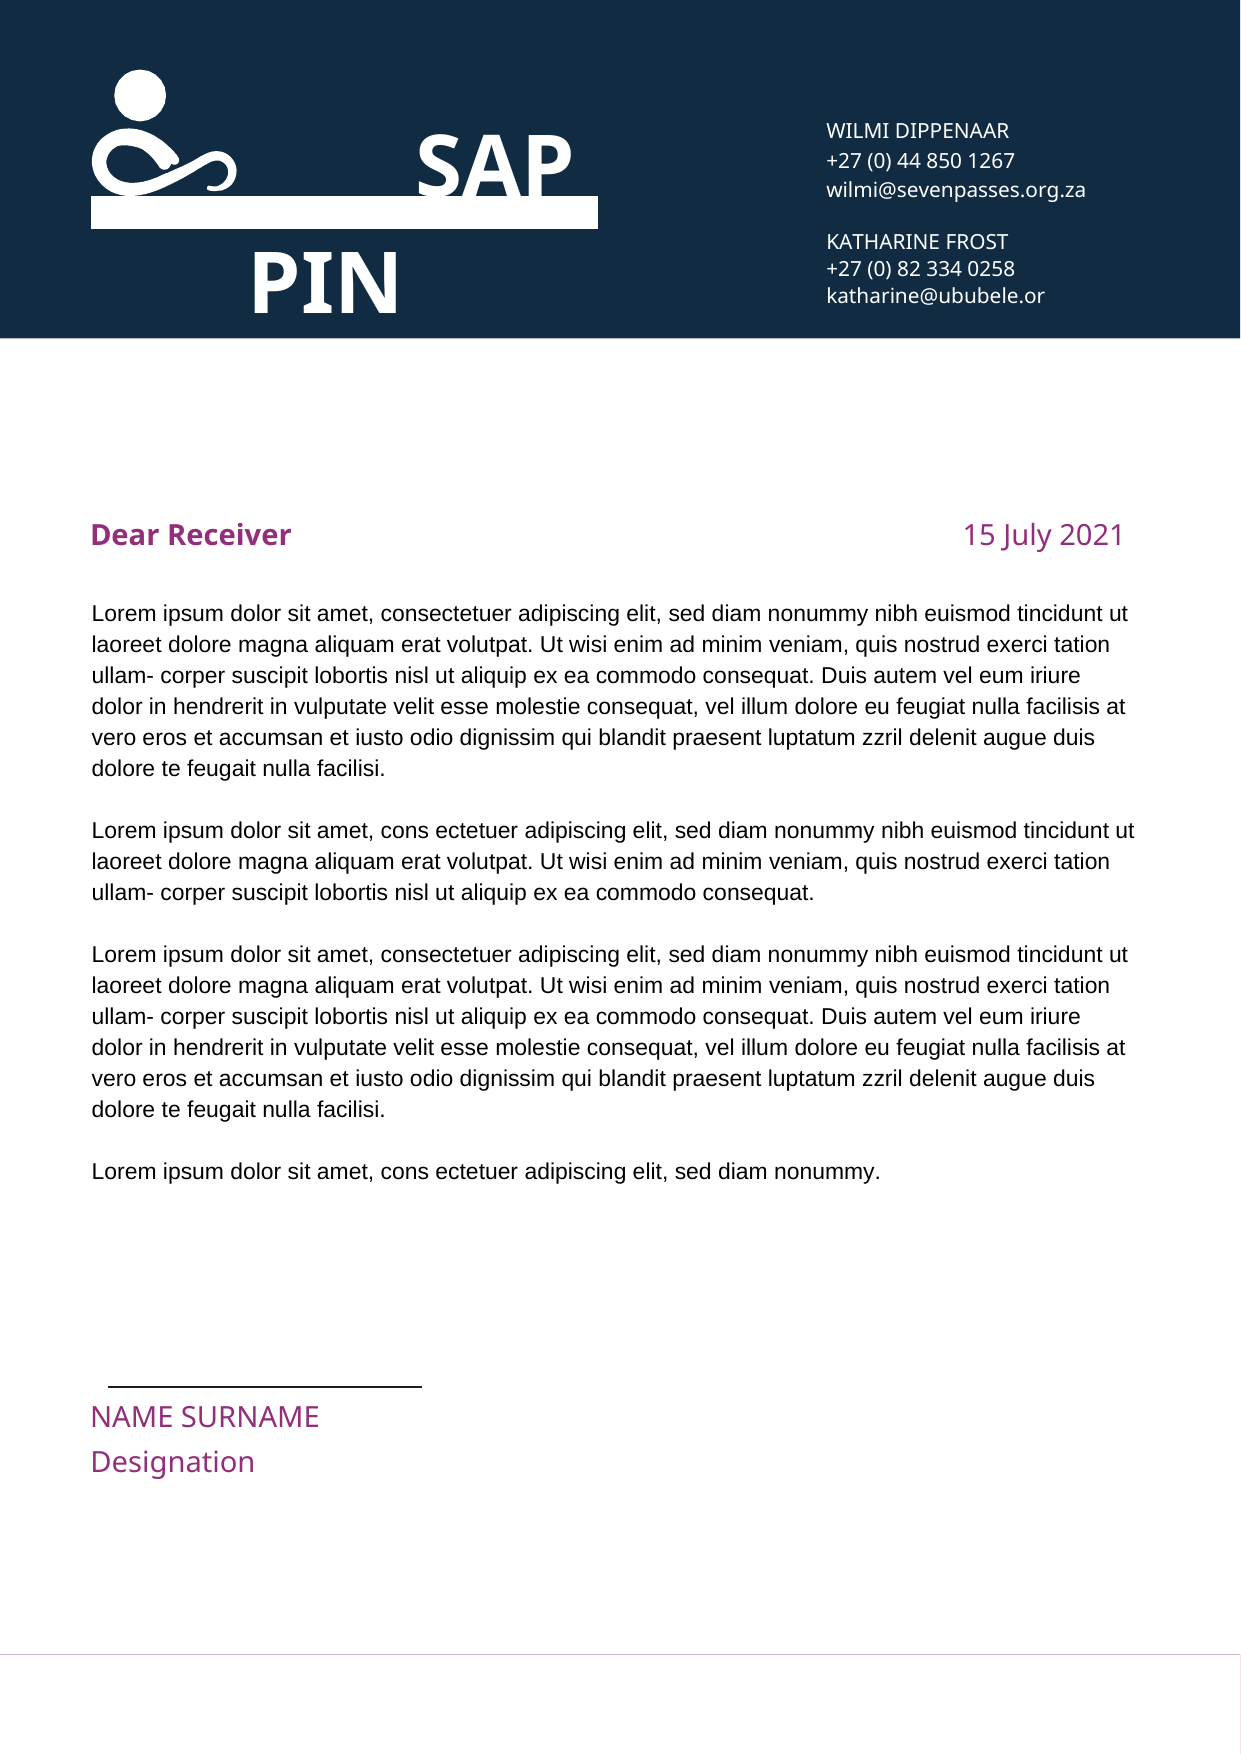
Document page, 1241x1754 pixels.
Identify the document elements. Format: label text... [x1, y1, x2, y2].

text NAME SURNAME [90, 1397, 1163, 1436]
text WILMI DIPPENAAR [826, 116, 1163, 144]
text Lorem ipsum dolor sit amet, consectetuer adipiscing elit, sed diam nonummy nibh euismod tincidunt ut laoreet dolore magna aliquam erat volutpat. Ut wisi enim ad minim veniam, quis nostrud exerci tation ullam- corper suscipit lobortis nisl ut aliquip ex ea commodo consequat. Duis autem vel eum iriure dolor in hendrerit in vulputate velit esse molestie consequat, vel illum dolore eu feugiat nulla facilisis at vero eros et accumsan et iusto odio dignissim qui blandit praesent luptatum zzril delenit augue duis dolore te feugait nulla facilisi. [91, 941, 1137, 1123]
text Lorem ipsum dolor sit amet, cons ectetuer adipiscing elit, sed diam nonummy. [91, 1158, 1163, 1184]
text Dear Receiver 15 July 2021 [90, 514, 1163, 554]
text +27 (0) 82 334 0258 [826, 256, 1163, 282]
title SAPPIN [247, 106, 584, 338]
text +27 (0) 44 850 1267 [826, 146, 1163, 175]
text Designation [90, 1442, 1163, 1481]
text Lorem ipsum dolor sit amet, cons ectetuer adipiscing elit, sed diam nonummy nibh euismod tincidunt ut laoreet dolore magna aliquam erat volutpat. Ut wisi enim ad minim veniam, quis nostrud exerci tation ullam- corper suscipit lobortis nisl ut aliquip ex ea commodo consequat. [91, 817, 1137, 905]
text katharine@ububele.or [826, 282, 1163, 310]
text wilmi@sevenpasses.org.za [826, 175, 1163, 203]
text Lorem ipsum dolor sit amet, consectetuer adipiscing elit, sed diam nonummy nibh euismod tincidunt ut laoreet dolore magna aliquam erat volutpat. Ut wisi enim ad minim veniam, quis nostrud exerci tation ullam- corper suscipit lobortis nisl ut aliquip ex ea commodo consequat. Duis autem vel eum iriure dolor in hendrerit in vulputate velit esse molestie consequat, vel illum dolore eu feugiat nulla facilisis at vero eros et accumsan et iusto odio dignissim qui blandit praesent luptatum zzril delenit augue duis dolore te feugait nulla facilisi. [91, 600, 1137, 782]
text KATHARINE FROST [826, 227, 1163, 255]
